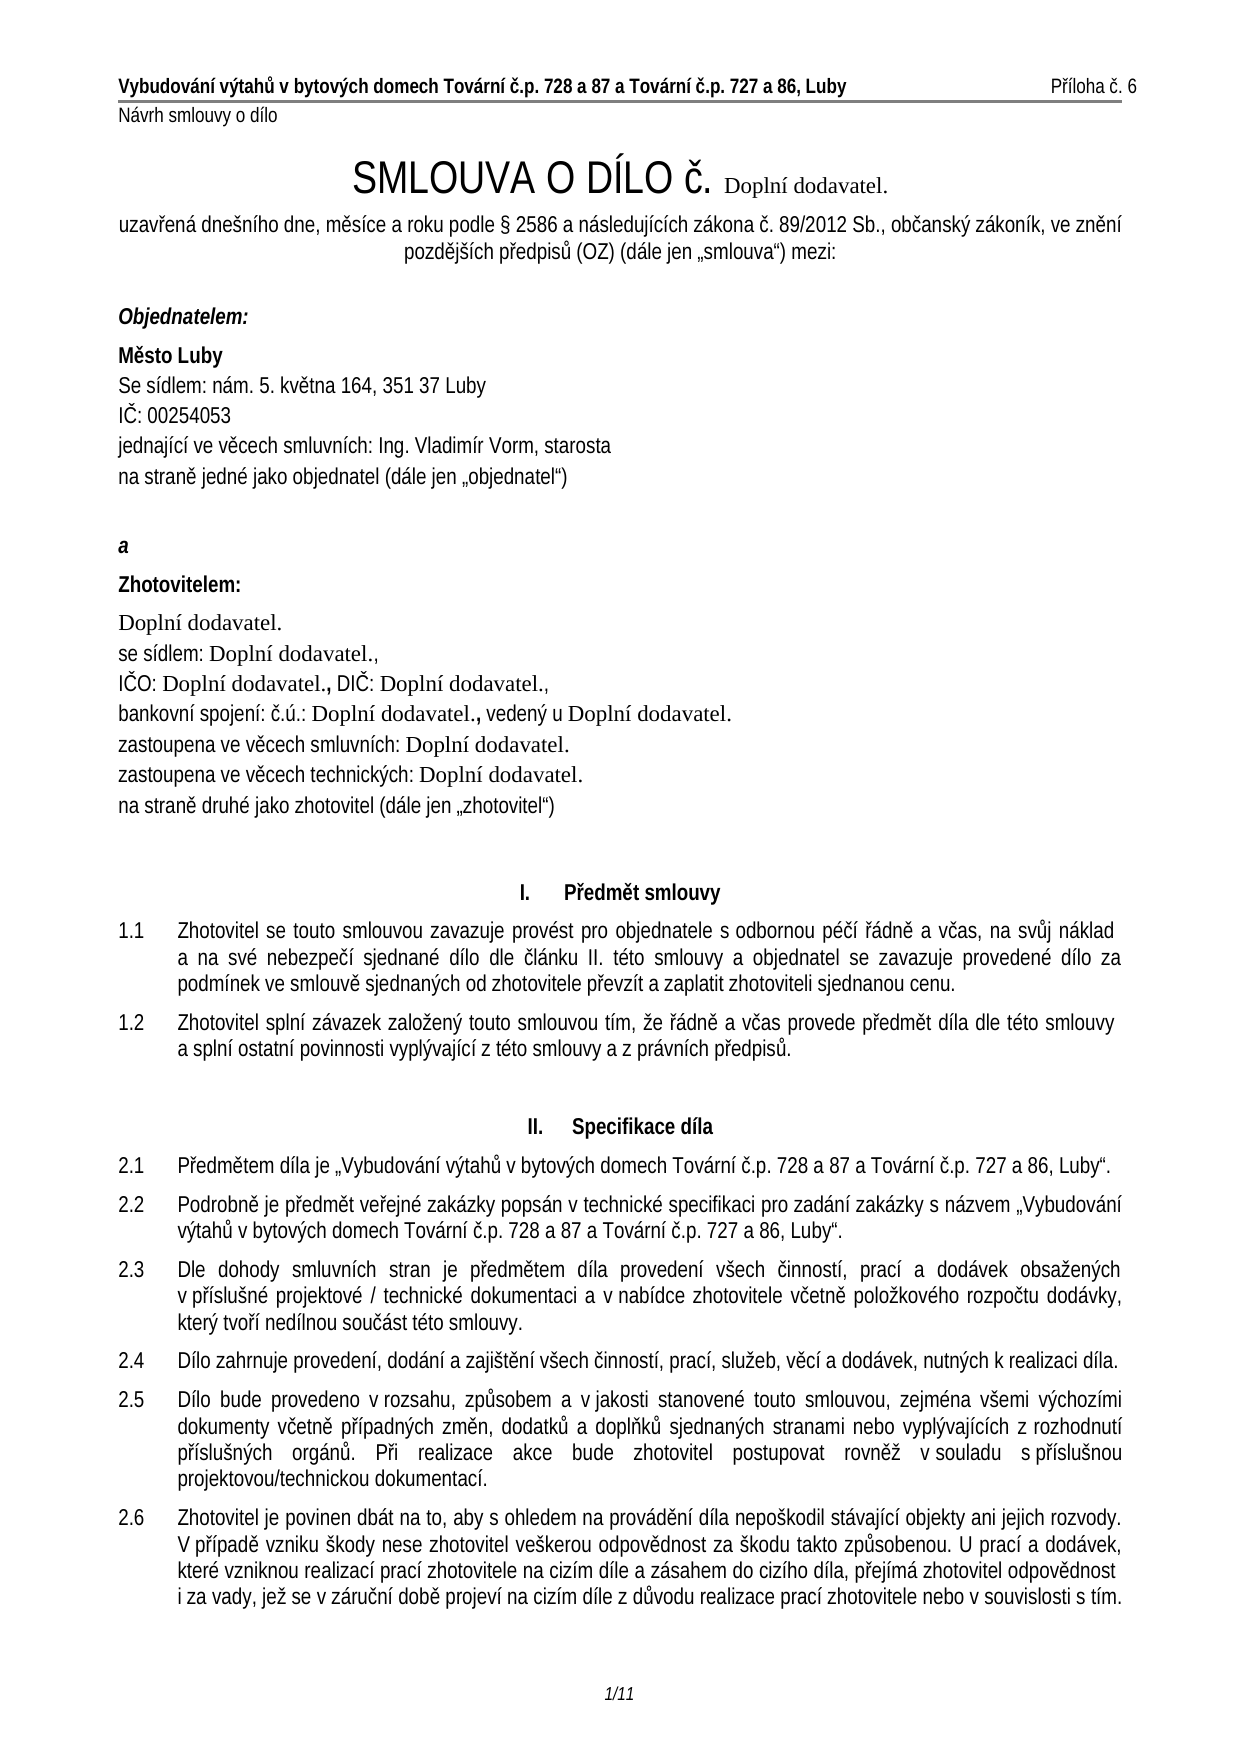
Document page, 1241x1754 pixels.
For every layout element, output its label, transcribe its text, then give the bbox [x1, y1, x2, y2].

text a [118, 532, 1122, 558]
text IČO: , DIČ: , [118, 670, 1122, 696]
subtitle Objednatelem: [118, 303, 1122, 329]
text SMLOUVA O DÍLO č. [118, 151, 1122, 203]
list Dílo zahrnuje provedení, dodání a zajištění všech činností, prací, služeb, věcí a dodávek, nutných k realizaci díla. [118, 1347, 1122, 1374]
subtitle Se sídlem: nám. 5. května 164, 351 37 Luby [118, 372, 1122, 398]
list Zhotovitel se touto smlouvou zavazuje provést pro objednatele s odbornou péčí řádně a včas, na svůj náklad a na své nebezpečí sjednané dílo dle článku II. této smlouvy a objednatel se zavazuje provedené dílo za podmínek ve smlouvě sjednaných od zhotovitele převzít a zaplatit zhotoviteli sjednanou cenu. [118, 917, 1122, 996]
text zastoupena ve věcech technických: [118, 761, 1122, 788]
text uzavřená dnešního dne, měsíce a roku podle § 2586 a následujících zákona č. 89/2012 Sb., občanský zákoník, ve znění pozdějších předpisů (OZ) (dále jen „smlouva“) mezi: [118, 211, 1122, 264]
subtitle Město Luby [118, 342, 1122, 368]
list Podrobně je předmět veřejné zakázky popsán v technické specifikaci pro zadání zakázky s názvem „Vybudování výtahů v bytových domech Tovární č.p. 728 a 87 a Tovární č.p. 727 a 86, Luby“. [118, 1191, 1122, 1243]
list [118, 1504, 1122, 1609]
text jednající ve věcech smluvních: Ing. Vladimír Vorm, starosta [118, 432, 1122, 459]
list Zhotovitel splní závazek založený touto smlouvou tím, že řádně a včas provede předmět díla dle této smlouvy a splní ostatní povinnosti vyplývající z této smlouvy a z právních předpisů. [118, 1009, 1122, 1062]
text se sídlem: , [118, 639, 1122, 666]
text zastoupena ve věcech smluvních: [118, 731, 1122, 757]
text I. Předmět smlouvy [118, 878, 1122, 905]
text na straně jedné jako objednatel (dále jen „objednatel“) [118, 463, 1122, 489]
list Předmětem díla je „Vybudování výtahů v bytových domech Tovární č.p. 728 a 87 a Tovární č.p. 727 a 86, Luby“. [118, 1152, 1122, 1178]
text bankovní spojení: č.ú.: , vedený u [118, 700, 1122, 727]
text Zhotovitelem: [118, 571, 1122, 597]
list Dílo bude provedeno v rozsahu, způsobem a v jakosti stanovené touto smlouvou, zejména všemi výchozími dokumenty včetně případných změn, dodatků a doplňků sjednaných stranami nebo vyplývajících z rozhodnutí příslušných orgánů. Při realizace akce bude zhotovitel postupovat rovněž v souladu s příslušnou projektovou/technickou dokumentací. [118, 1386, 1122, 1492]
text na straně druhé jako zhotovitel (dále jen „zhotovitel“) [118, 792, 1122, 818]
list Dle dohody smluvních stran je předmětem díla provedení všech činností, prací a dodávek obsažených v příslušné projektové / technické dokumentaci a v nabídce zhotovitele včetně položkového rozpočtu dodávky, který tvoří nedílnou součást této smlouvy. [118, 1256, 1122, 1335]
text IČ: 00254053 [118, 402, 1122, 428]
text II. Specifikace díla [118, 1113, 1122, 1139]
